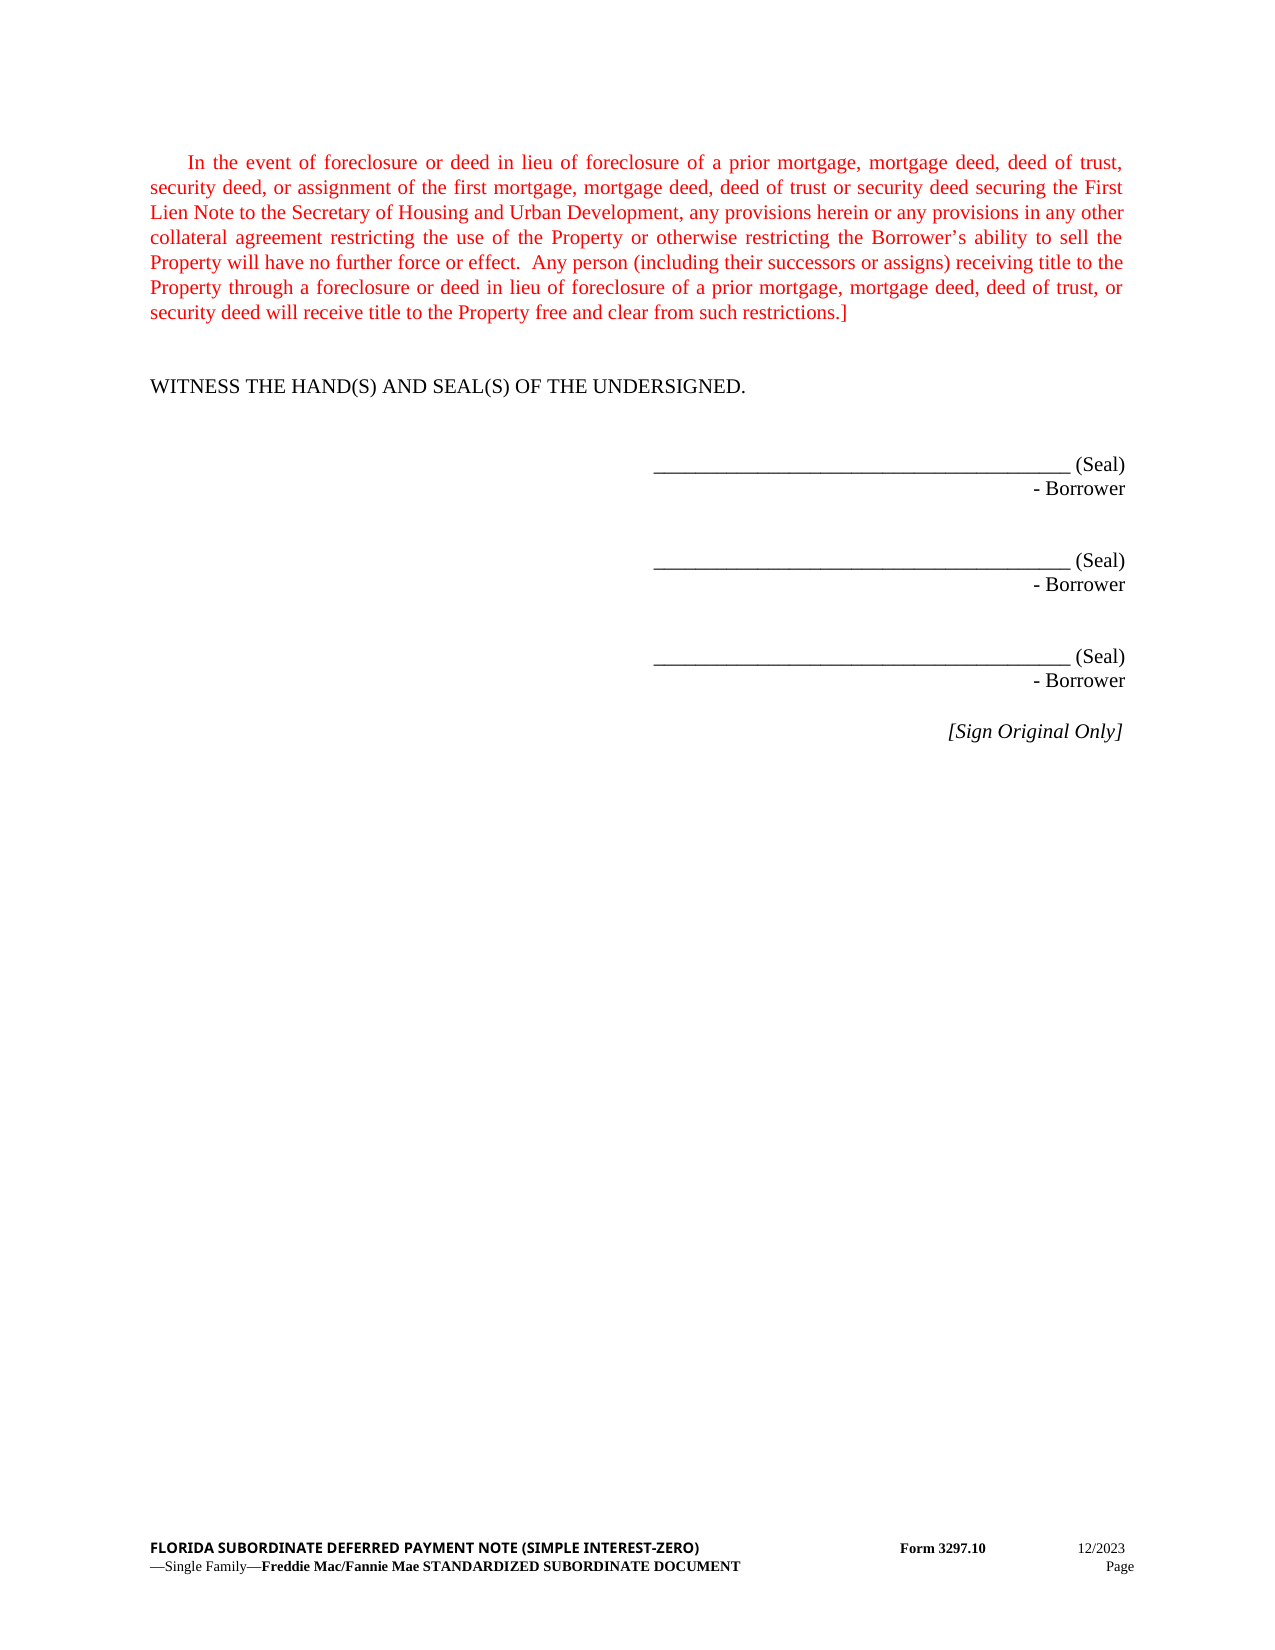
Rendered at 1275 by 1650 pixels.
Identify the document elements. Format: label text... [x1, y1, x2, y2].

text WITNESS THE HAND(S) AND SEAL(S) OF THE UNDERSIGNED. [150, 373, 1125, 398]
text [Sign Original Only] [150, 716, 1125, 743]
text ________________________________________ (Seal) [150, 452, 1125, 476]
text ________________________________________ (Seal) [150, 548, 1125, 572]
text In the event of foreclosure or deed in lieu of foreclosure of a prior mortgage, mortgage deed, deed of trust, security deed, or assignment of the first mortgage, mortgage deed, deed of trust or security deed securing the First Lien Note to the Secretary of Housing and Urban Development, any provisions herein or any provisions in any other collateral agreement restricting the use of the Property or otherwise restricting the Borrower’s ability to sell the Property will have no further force or effect. Any person (including their successors or assigns) receiving title to the Property through a foreclosure or deed in lieu of foreclosure of a prior mortgage, mortgage deed, deed of trust, or security deed will receive title to the Property free and clear from such restrictions.] [150, 150, 1125, 324]
text - Borrower [150, 476, 1125, 500]
text - Borrower [150, 668, 1125, 692]
text - Borrower [150, 572, 1125, 596]
text ________________________________________ (Seal) [150, 644, 1125, 668]
